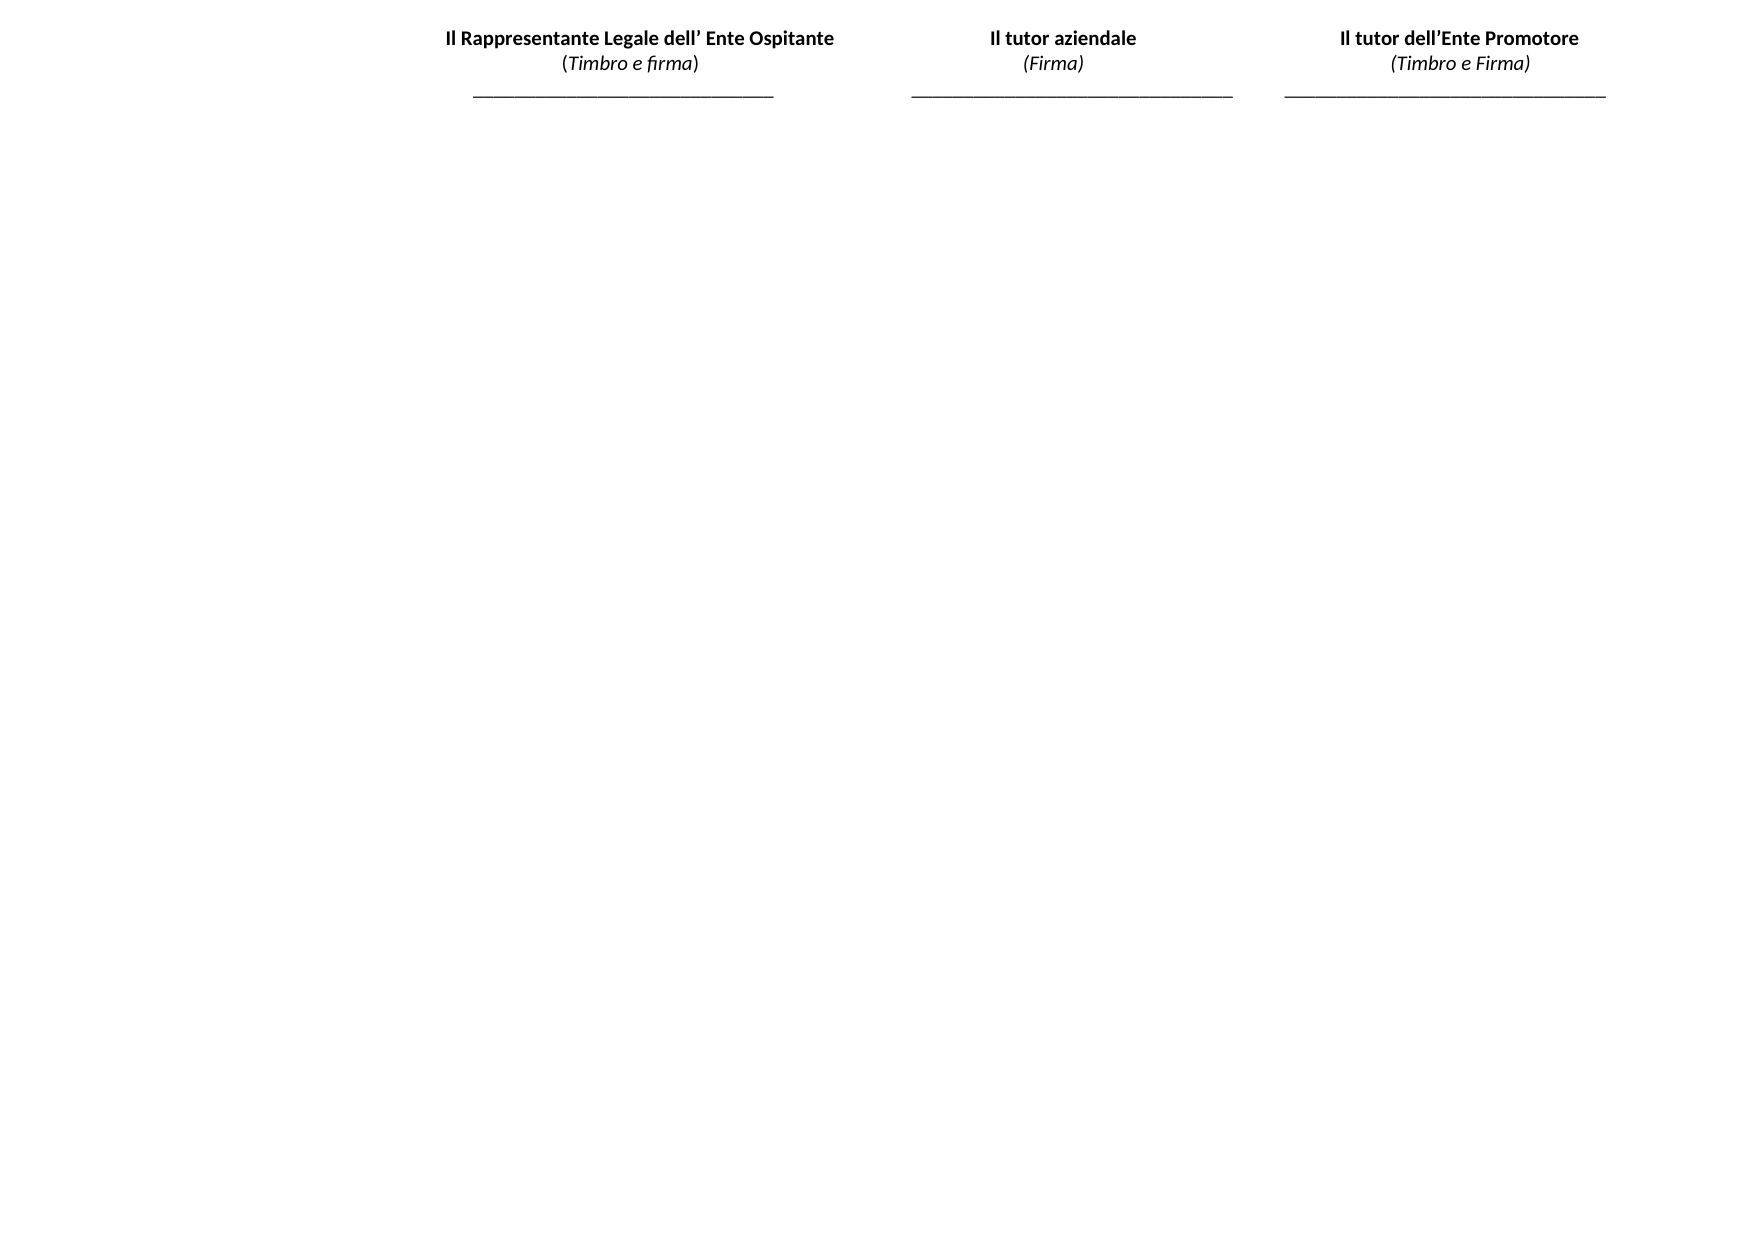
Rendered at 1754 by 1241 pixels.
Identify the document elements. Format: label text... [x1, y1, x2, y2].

text _____________________________ _______________________________ _______________________________ [103, 76, 1713, 101]
text Il Rappresentante Legale dell’ Ente Ospitante Il tutor aziendale Il tutor dell’Ente Promotore (Timbro e firma) (Firma) (Timbro e Firma) [398, 25, 1713, 76]
